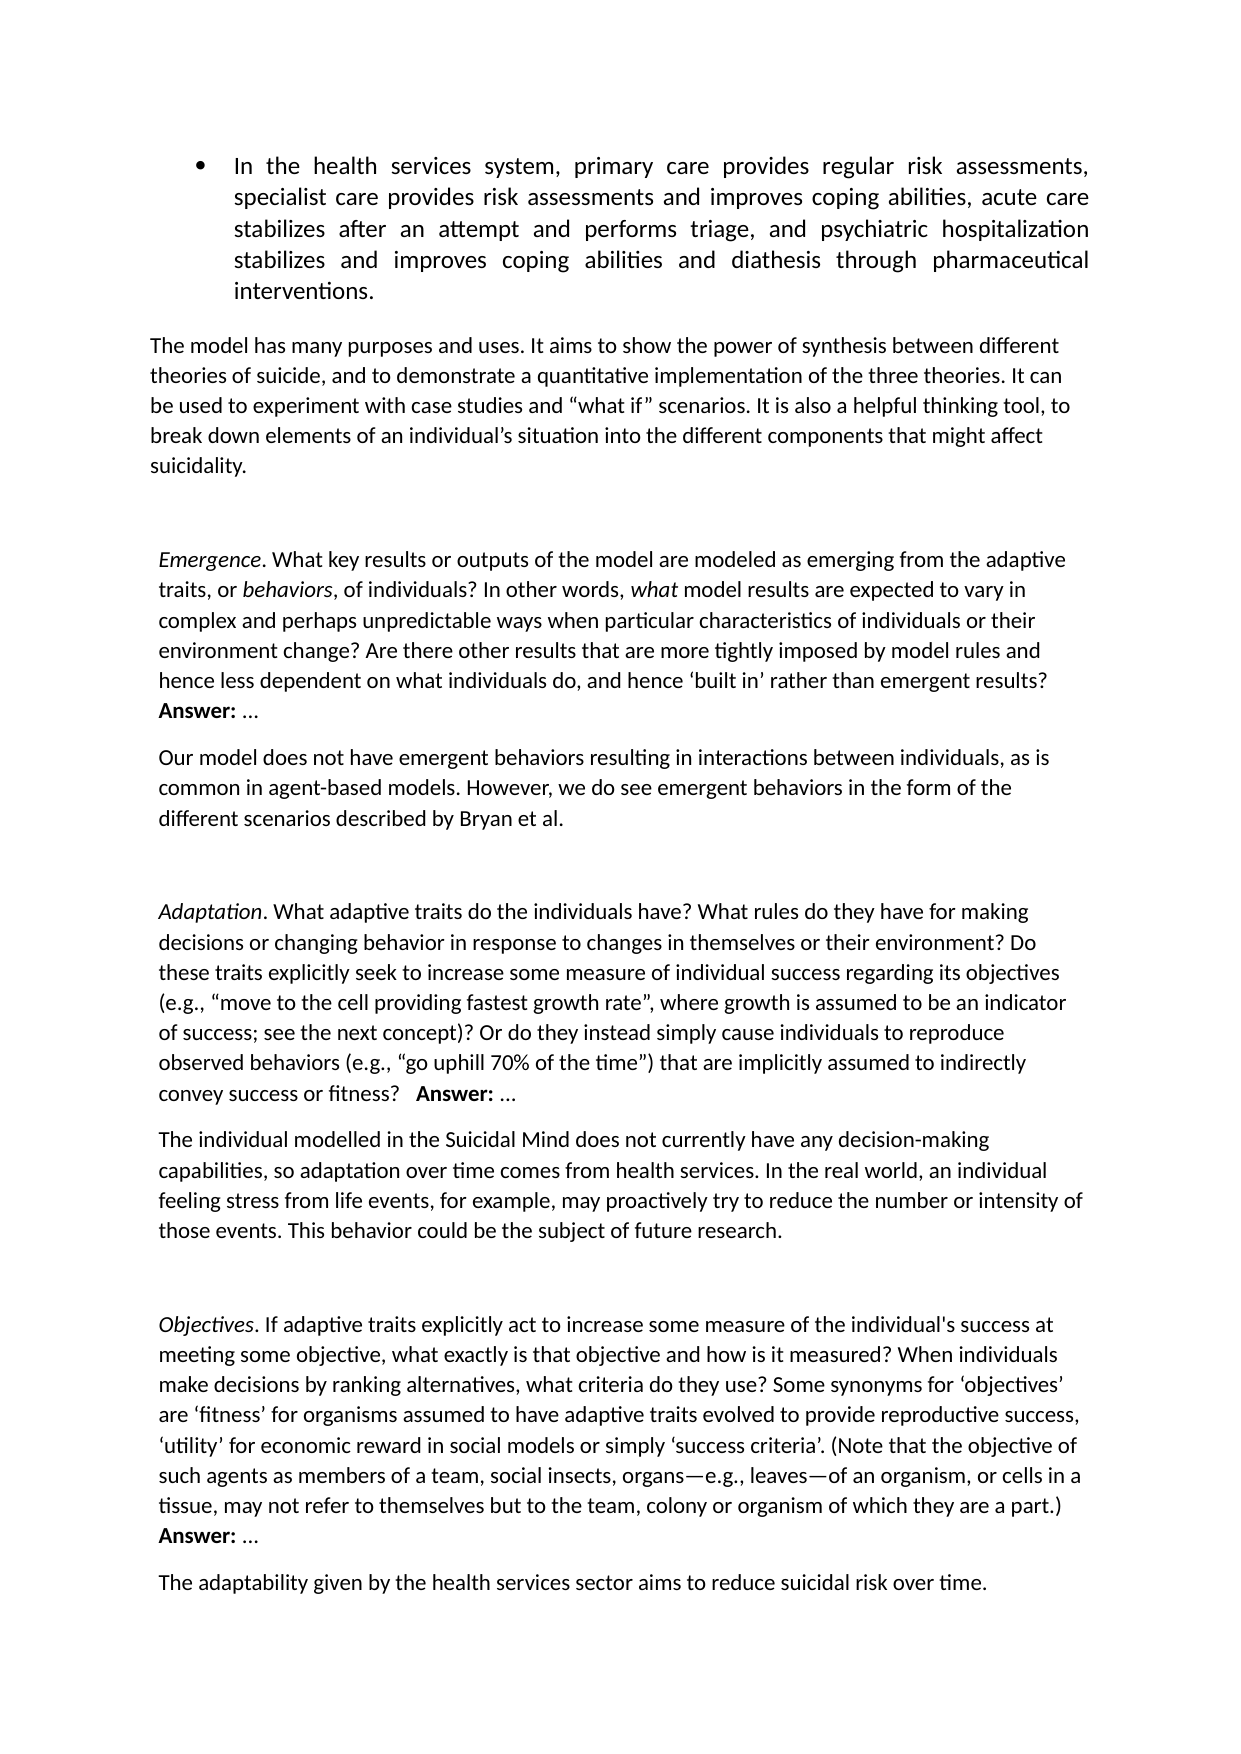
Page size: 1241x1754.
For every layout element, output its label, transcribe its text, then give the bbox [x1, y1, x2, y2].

text Emergence. What key results or outputs of the model are modeled as emerging from the adaptive traits, or behaviors, of individuals? In other words, what model results are expected to vary in complex and perhaps unpredictable ways when particular characteristics of individuals or their environment change? Are there other results that are more tightly imposed by model rules and hence less dependent on what individuals do, and hence ‘built in’ rather than emergent results? Answer: ... [158, 545, 1090, 724]
list In the health services system, primary care provides regular risk assessments, specialist care provides risk assessments and improves coping abilities, acute care stabilizes after an attempt and performs triage, and psychiatric hospitalization stabilizes and improves coping abilities and diathesis through pharmaceutical interventions. [196, 150, 1090, 306]
text Our model does not have emergent behaviors resulting in interactions between individuals, as is common in agent-based models. However, we do see emergent behaviors in the form of the different scenarios described by Bryan et al. [158, 743, 1090, 832]
text The adaptability given by the health services sector aims to reduce suicidal risk over time. [158, 1568, 1090, 1596]
text The individual modelled in the Suicidal Mind does not currently have any decision-making capabilities, so adaptation over time comes from health services. In the real world, an individual feeling stress from life events, for example, may proactively try to reduce the number or intensity of those events. This behavior could be the subject of future research. [158, 1126, 1090, 1244]
text The model has many purposes and uses. It aims to show the power of synthesis between different theories of suicide, and to demonstrate a quantitative implementation of the three theories. It can be used to experiment with case studies and “what if” scenarios. It is also a helpful thinking tool, to break down elements of an individual’s situation into the different components that might affect suicidality. [150, 331, 1090, 479]
text Adaptation. What adaptive traits do the individuals have? What rules do they have for making decisions or changing behavior in response to changes in themselves or their environment? Do these traits explicitly seek to increase some measure of individual success regarding its objectives (e.g., “move to the cell providing fastest growth rate”, where growth is assumed to be an indicator of success; see the next concept)? Or do they instead simply cause individuals to reproduce observed behaviors (e.g., “go uphill 70% of the time”) that are implicitly assumed to indirectly convey success or fitness? Answer: ... [158, 897, 1090, 1107]
text Objectives. If adaptive traits explicitly act to increase some measure of the individual's success at meeting some objective, what exactly is that objective and how is it measured? When individuals make decisions by ranking alternatives, what criteria do they use? Some synonyms for ‘objectives’ are ‘fitness’ for organisms assumed to have adaptive traits evolved to provide reproductive success, ‘utility’ for economic reward in social models or simply ‘success criteria’. (Note that the objective of such agents as members of a team, social insects, organs—e.g., leaves—of an organism, or cells in a tissue, may not refer to themselves but to the team, colony or organism of which they are a part.) Answer: ... [158, 1310, 1090, 1549]
